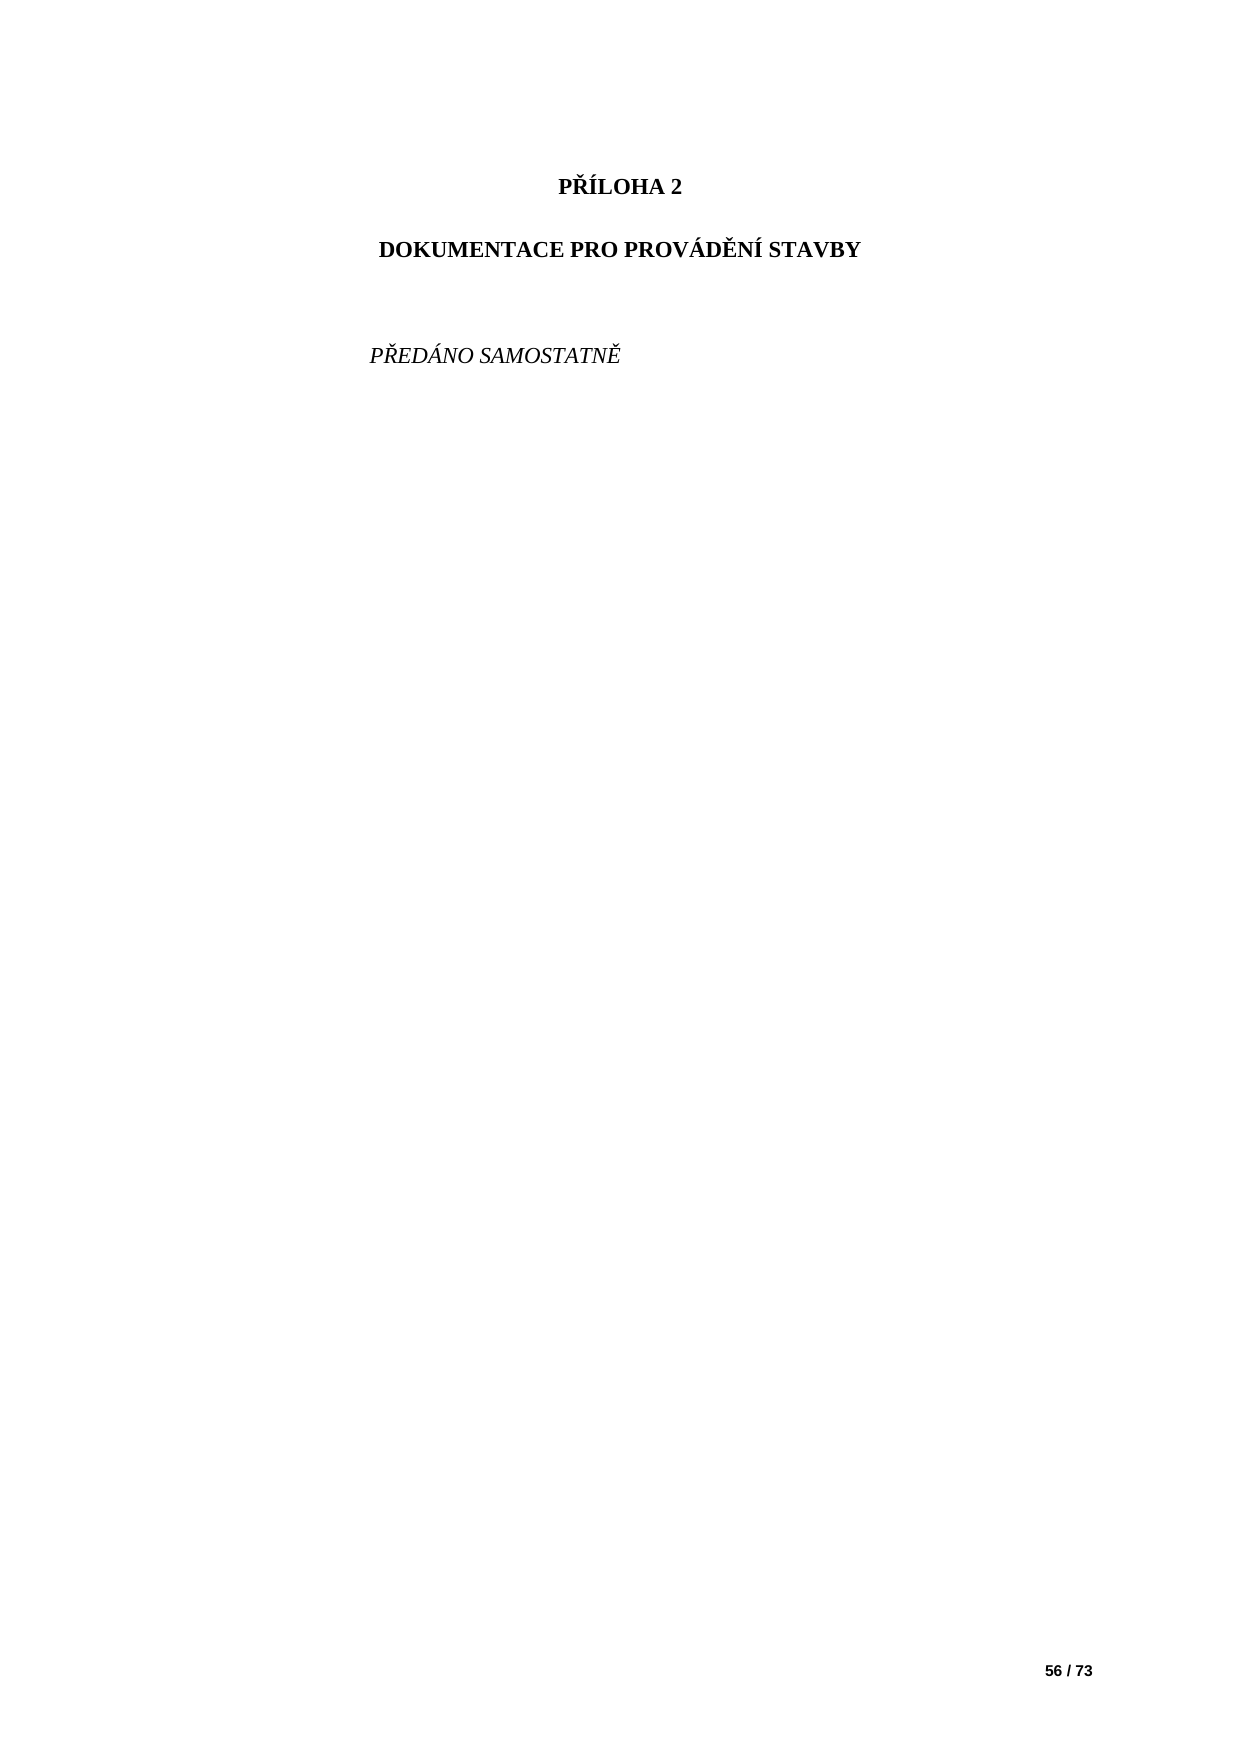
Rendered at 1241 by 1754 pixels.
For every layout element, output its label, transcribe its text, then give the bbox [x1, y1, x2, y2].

text Dokumentace pro provádění stavby [148, 237, 1092, 263]
text PŘÍLOHA 2 [148, 173, 1092, 199]
text Předáno samostatně [148, 342, 1092, 368]
